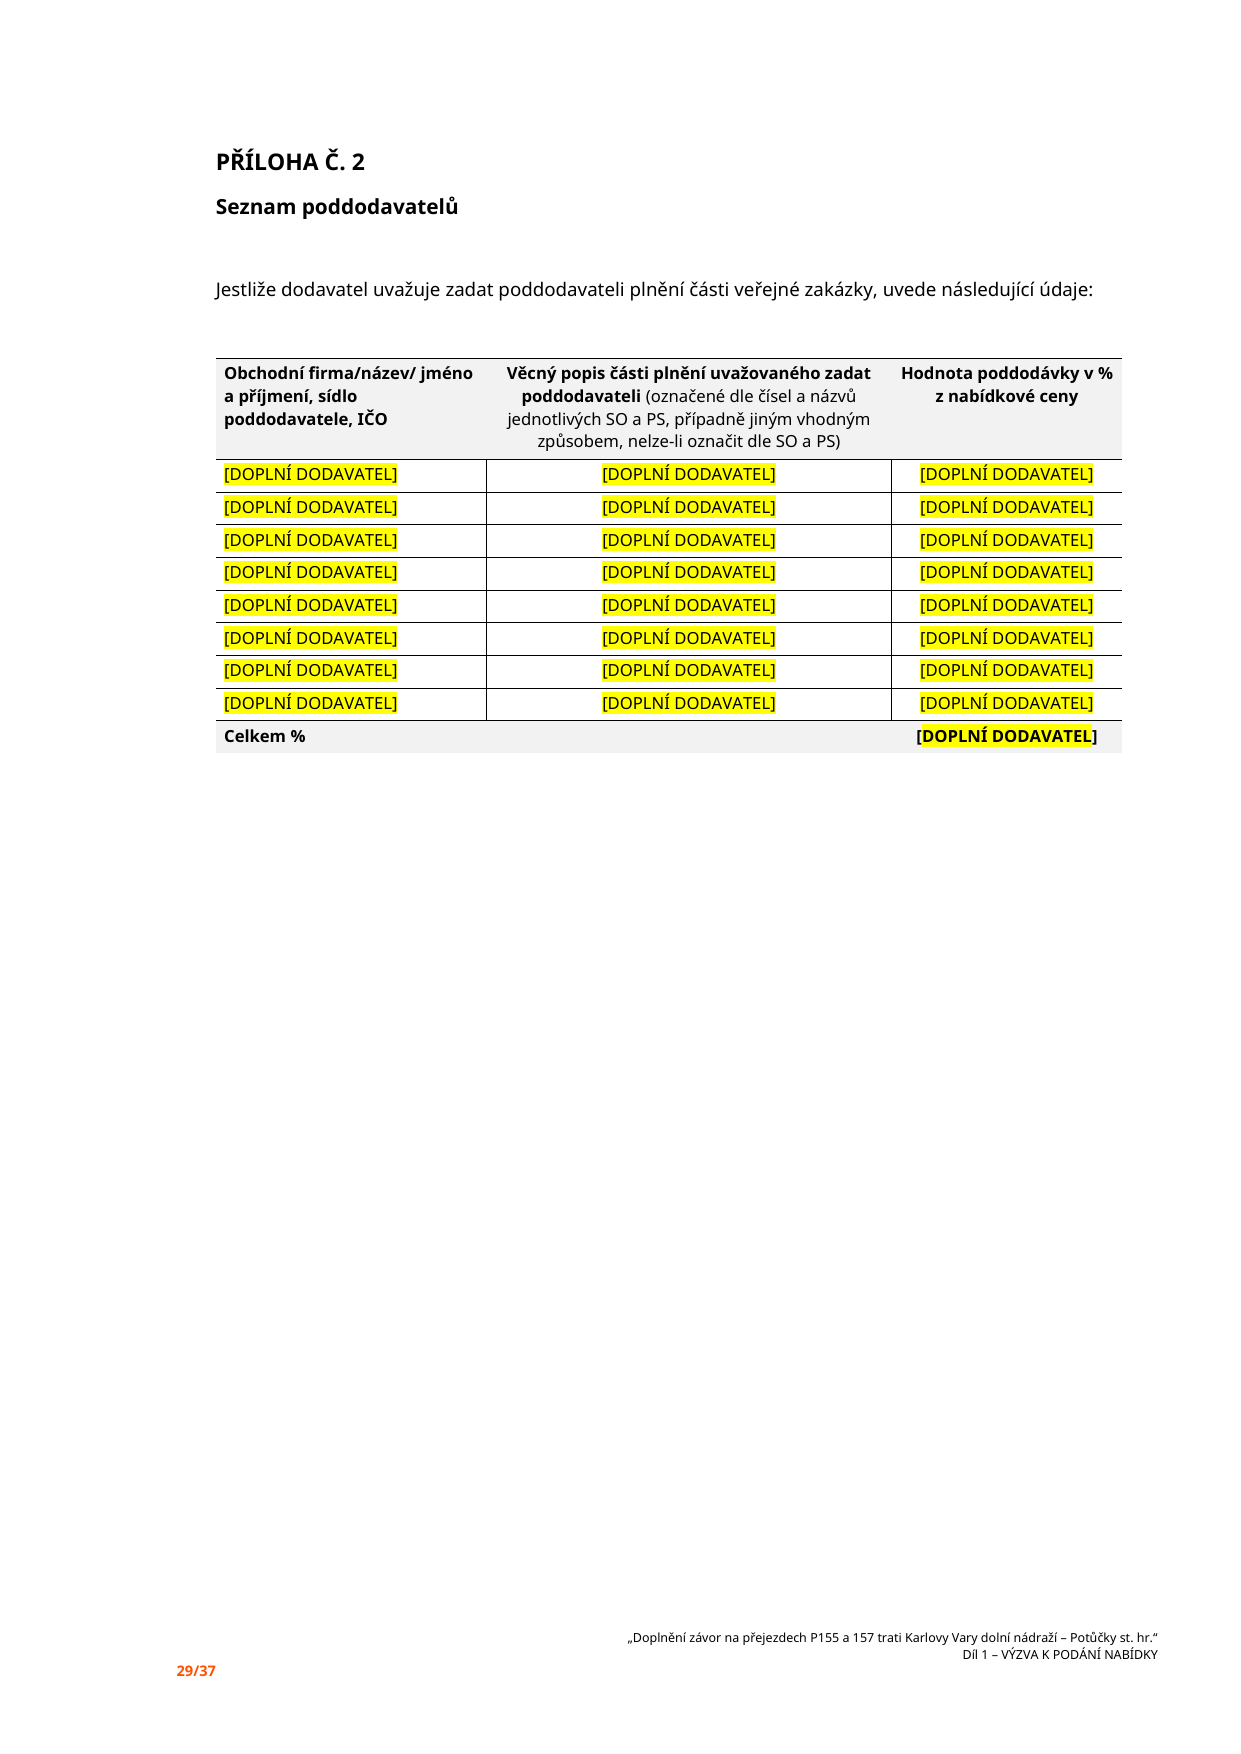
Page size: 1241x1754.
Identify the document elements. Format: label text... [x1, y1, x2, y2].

table_cell [DOPLNÍ DODAVATEL] [487, 493, 891, 524]
table_cell [486, 721, 891, 753]
table_cell [DOPLNÍ DODAVATEL] [892, 591, 1122, 622]
table_cell [DOPLNÍ DODAVATEL] [487, 656, 891, 688]
table_header Věcný popis části plnění uvažovaného zadat poddodavateli (označené dle čísel a názvů jednotlivých SO a PS, případně jiným vhodným způsobem, nelze-li označit dle SO a PS) [486, 359, 891, 459]
table_cell [DOPLNÍ DODAVATEL] [216, 558, 486, 589]
table_cell [DOPLNÍ DODAVATEL] [487, 623, 891, 655]
table_cell [DOPLNÍ DODAVATEL] [892, 689, 1122, 720]
table_cell [DOPLNÍ DODAVATEL] [487, 558, 891, 589]
table_cell [DOPLNÍ DODAVATEL] [487, 525, 891, 557]
table_cell [DOPLNÍ DODAVATEL] [216, 689, 486, 720]
table_cell [DOPLNÍ DODAVATEL] [892, 525, 1122, 557]
text Příloha č. 2 [216, 146, 1122, 177]
table_cell [DOPLNÍ DODAVATEL] [216, 460, 486, 491]
table_cell Celkem % [216, 721, 486, 753]
table_header Obchodní firma/název/ jméno a příjmení, sídlo poddodavatele, IČO [216, 359, 486, 459]
table_cell [DOPLNÍ DODAVATEL] [216, 591, 486, 622]
table_cell [DOPLNÍ DODAVATEL] [487, 460, 891, 491]
table_cell [DOPLNÍ DODAVATEL] [892, 460, 1122, 491]
table_cell [DOPLNÍ DODAVATEL] [216, 623, 486, 655]
table_cell [DOPLNÍ DODAVATEL] [216, 525, 486, 557]
table_cell [DOPLNÍ DODAVATEL] [892, 493, 1122, 524]
table_cell [DOPLNÍ DODAVATEL] [892, 558, 1122, 589]
table_cell [DOPLNÍ DODAVATEL] [216, 656, 486, 688]
text Jestliže dodavatel uvažuje zadat poddodavateli plnění části veřejné zakázky, uvede následující údaje: [216, 277, 1122, 302]
table_header Hodnota poddodávky v % z nabídkové ceny [891, 359, 1122, 459]
table_cell [DOPLNÍ DODAVATEL] [487, 689, 891, 720]
table_cell [DOPLNÍ DODAVATEL] [891, 721, 1122, 753]
text Seznam poddodavatelů [216, 192, 1122, 221]
table_cell [DOPLNÍ DODAVATEL] [487, 591, 891, 622]
table_cell [DOPLNÍ DODAVATEL] [892, 623, 1122, 655]
table_cell [DOPLNÍ DODAVATEL] [216, 493, 486, 524]
table_cell [DOPLNÍ DODAVATEL] [892, 656, 1122, 688]
